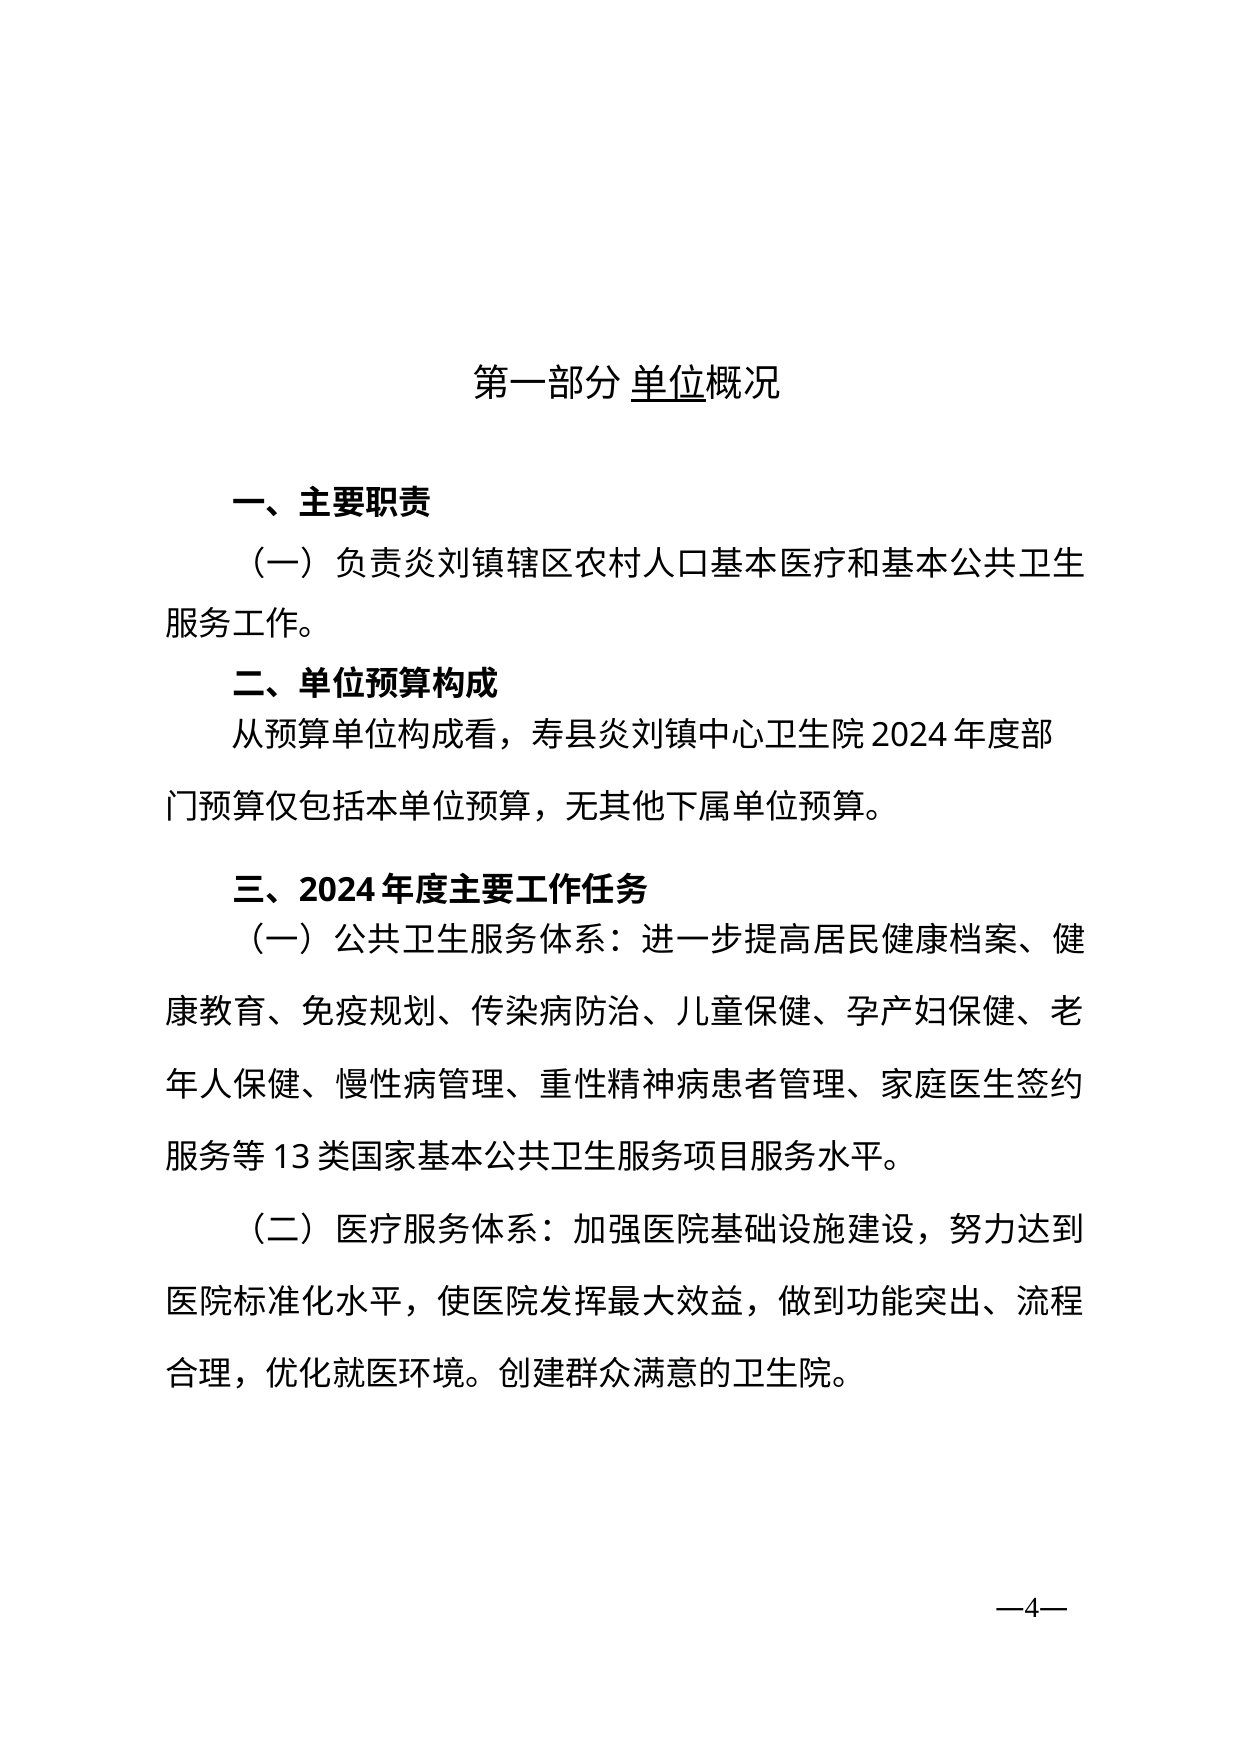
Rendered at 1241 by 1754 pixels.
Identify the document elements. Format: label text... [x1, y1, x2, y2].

text 从预算单位构成看，寿县炎刘镇中心卫生院2024年度部门预算仅包括本单位预算，无其他下属单位预算。 [165, 708, 1087, 828]
text 三、2024年度主要工作任务 [165, 853, 1087, 913]
text 二、单位预算构成 [165, 647, 1087, 708]
text （一）负责炎刘镇辖区农村人口基本医疗和基本公共卫生服务工作。 [165, 527, 1087, 647]
text 第一部分 单位概况 [165, 349, 1087, 408]
text 一、主要职责 [165, 466, 1087, 527]
list （二）医疗服务体系：加强医院基础设施建设，努力达到医院标准化水平，使医院发挥最大效益，做到功能突出、流程合理，优化就医环境。创建群众满意的卫生院。 [165, 1202, 1087, 1395]
text （一）公共卫生服务体系：进一步提高居民健康档案、健康教育、免疫规划、传染病防治、儿童保健、孕产妇保健、老年人保健、慢性病管理、重性精神病患者管理、家庭医生签约服务等13类国家基本公共卫生服务项目服务水平。 [165, 913, 1087, 1178]
